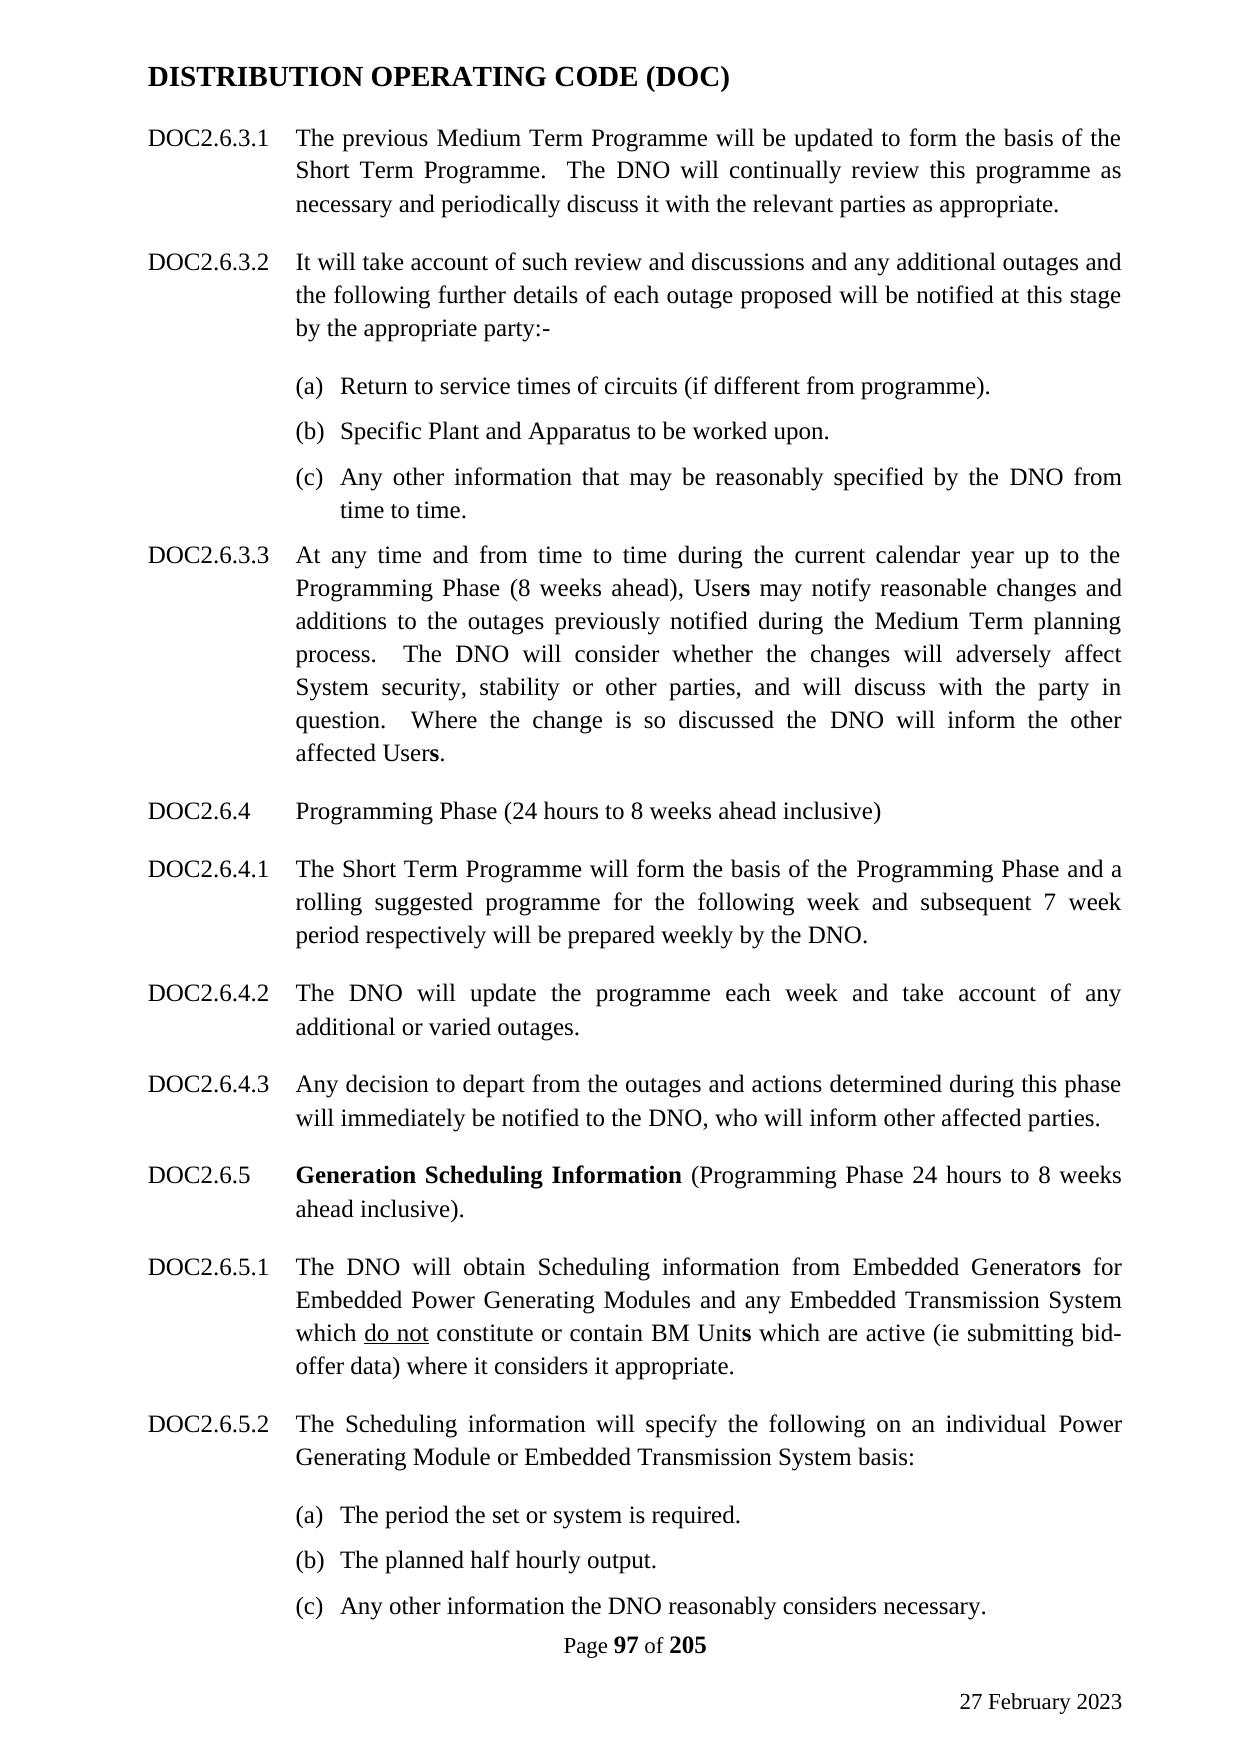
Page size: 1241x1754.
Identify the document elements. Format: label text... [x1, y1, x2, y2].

text 2.6.4.2 The DNO will update the programme each week and take account of any additional or varied outages. [148, 978, 1122, 1040]
text 2.6.3.1 The previous Medium Term Programme will be updated to form the basis of the Short Term Programme. The DNO will continually review this programme as necessary and periodically discuss it with the relevant parties as appropriate. [148, 123, 1122, 217]
text 2.6.5.2 The Scheduling information will specify the following on an individual Power Generating Module or Embedded Transmission System basis: [148, 1409, 1122, 1471]
text 2.6.4 Programming Phase (24 hours to 8 weeks ahead inclusive) [148, 796, 1122, 825]
text (a) The period the set or system is required. [295, 1500, 1122, 1528]
text (a) Return to service times of circuits (if different from programme). [295, 371, 1122, 399]
text 2.6.4.3 Any decision to depart from the outages and actions determined during this phase will immediately be notified to the DNO, who will inform other affected parties. [148, 1069, 1122, 1131]
text 2.6.3.3 At any time and from time to time during the current calendar year up to the Programming Phase (8 weeks ahead), Users may notify reasonable changes and additions to the outages previously notified during the Medium Term planning process. The DNO will consider whether the changes will adversely affect System security, stability or other parties, and will discuss with the party in question. Where the change is so discussed the DNO will inform the other affected Users. [148, 540, 1122, 767]
text (b) Specific Plant and Apparatus to be worked upon. [295, 416, 1122, 445]
text 2.6.3.2 It will take account of such review and discussions and any additional outages and the following further details of each outage proposed will be notified at this stage by the appropriate party:- [148, 247, 1122, 341]
text 2.6.5 Generation Scheduling Information (Programming Phase 24 hours to 8 weeks ahead inclusive). [148, 1161, 1122, 1222]
text 2.6.5.1 The DNO will obtain Scheduling information from Embedded Generators for Embedded Power Generating Modules and any Embedded Transmission System which do not constitute or contain BM Units which are active (ie submitting bid-offer data) where it considers it appropriate. [148, 1252, 1122, 1379]
text (c) Any other information that may be reasonably specified by the DNO from time to time. [295, 462, 1122, 523]
text (b) The planned half hourly output. [295, 1545, 1122, 1574]
text (c) Any other information the DNO reasonably considers necessary. [295, 1591, 1122, 1619]
text 2.6.4.1 The Short Term Programme will form the basis of the Programming Phase and a rolling suggested programme for the following week and subsequent 7 week period respectively will be prepared weekly by the DNO. [148, 854, 1122, 949]
